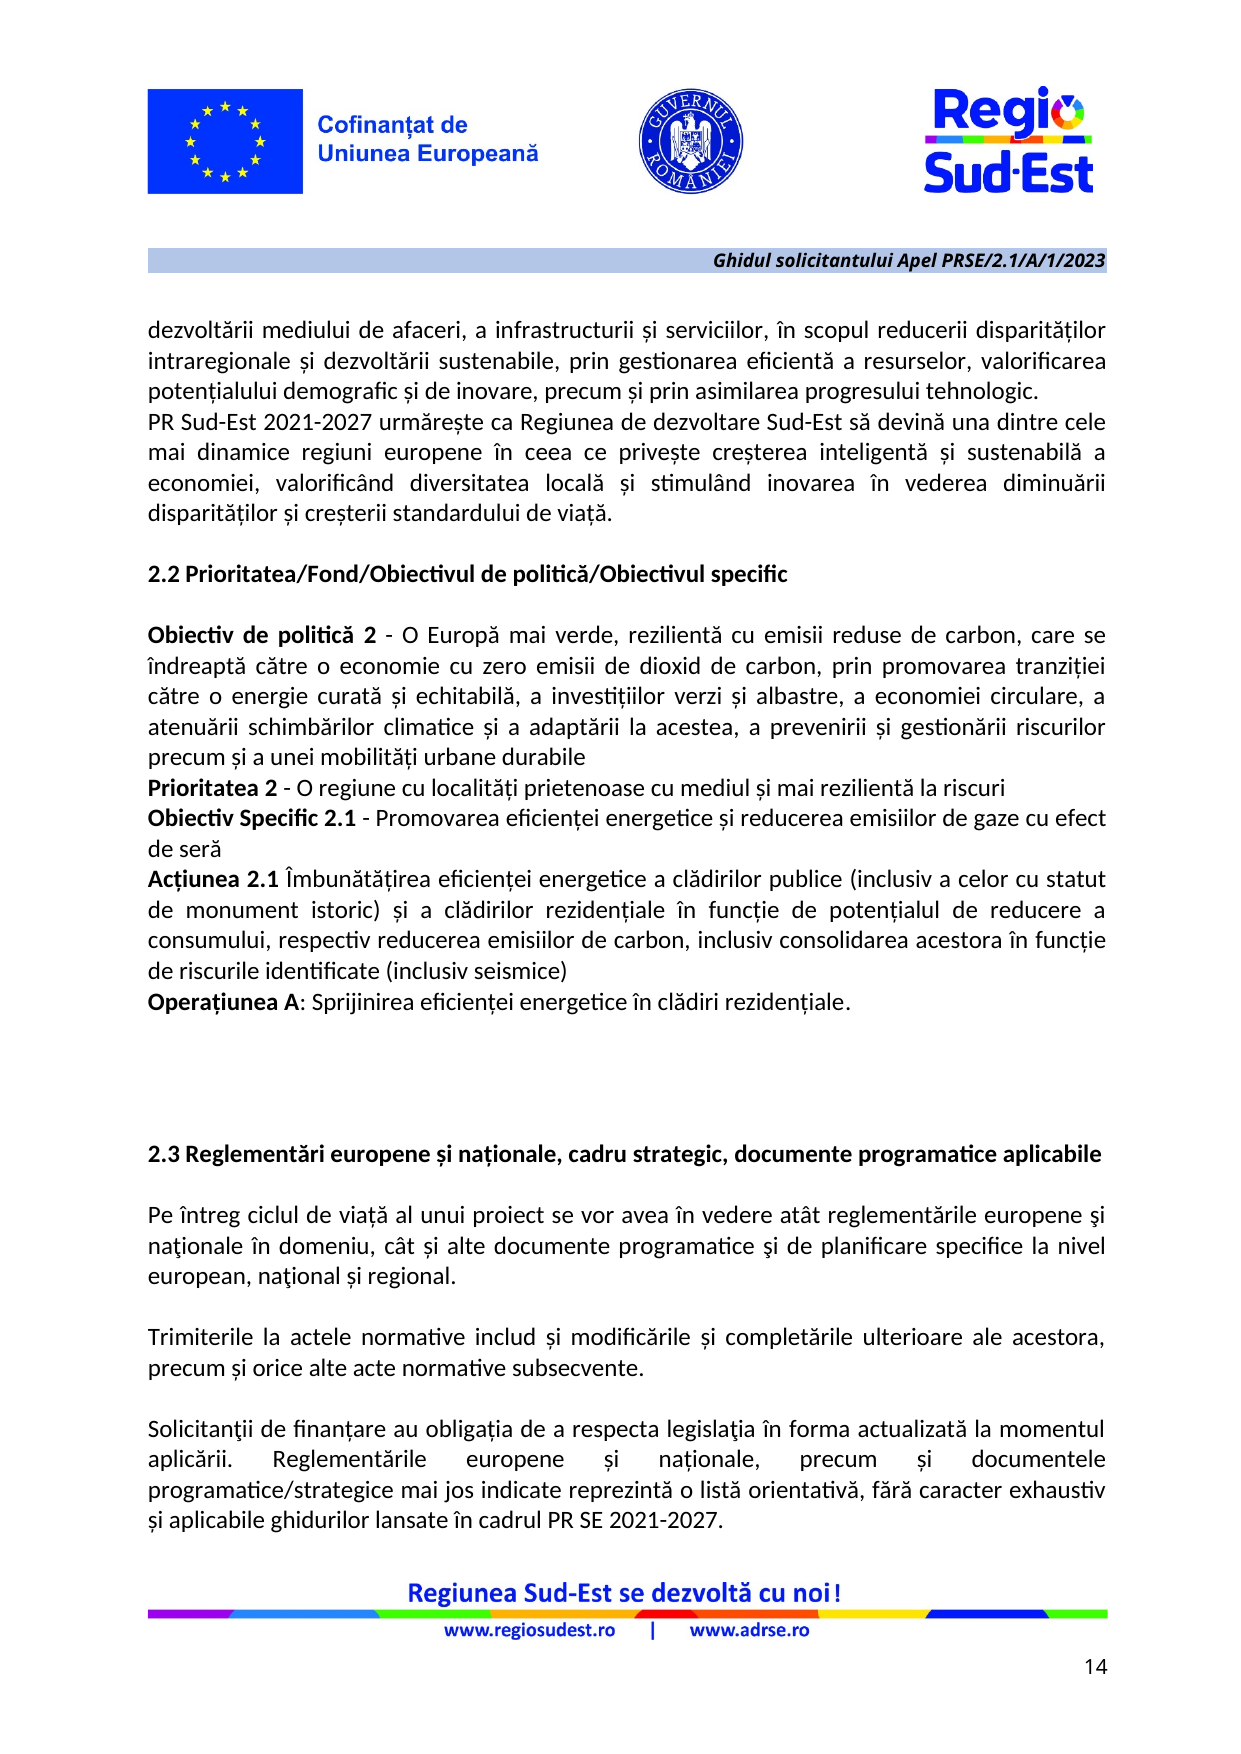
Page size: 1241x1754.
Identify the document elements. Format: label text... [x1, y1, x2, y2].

subtitle Reglementări europene și naționale, cadru strategic, documente programatice aplicabile [148, 1138, 1107, 1169]
subtitle Prioritatea/Fond/Obiectivul de politică/Obiectivul specific [148, 558, 1107, 589]
text Acțiunea 2.1 Îmbunătățirea eficienței energetice a clădirilor publice (inclusiv a celor cu statut de monument istoric) și a clădirilor rezidențiale în funcție de potențialul de reducere a consumului, respectiv reducerea emisiilor de carbon, inclusiv consolidarea acestora în funcție de riscurile identificate (inclusiv seismice) [148, 864, 1107, 986]
text PR Sud-Est 2021-2027 urmărește ca Regiunea de dezvoltare Sud-Est să devină una dintre cele mai dinamice regiuni europene în ceea ce privește creșterea inteligentă și sustenabilă a economiei, valorificând diversitatea locală și stimulând inovarea în vederea diminuării disparităților și creșterii standardului de viață. [148, 406, 1107, 528]
text Operațiunea A: Sprijinirea eficienței energetice în clădiri rezidențiale. [148, 986, 1107, 1016]
text Obiectiv Specific 2.1 - Promovarea eficienței energetice și reducerea emisiilor de gaze cu efect de seră [148, 803, 1107, 864]
picture [147, 1582, 1108, 1640]
text Solicitanţii de finanțare au obligația de a respecta legislaţia în forma actualizată la momentul aplicării. Reglementările europene și naționale, precum și documentele programatice/strategice mai jos indicate reprezintă o listă orientativă, fără caracter exhaustiv și aplicabile ghidurilor lansate în cadrul PR SE 2021-2027. [148, 1413, 1107, 1535]
text Pe întreg ciclul de viață al unui proiect se vor avea în vedere atât reglementările europene şi naţionale în domeniu, cât și alte documente programatice şi de planificare specifice la nivel european, naţional și regional. [148, 1199, 1107, 1291]
text Trimiterile la actele normative includ și modificările și completările ulterioare ale acestora, precum și orice alte acte normative subsecvente. [148, 1321, 1107, 1382]
picture [147, 86, 1093, 195]
text Obiectiv de politică 2 - O Europă mai verde, rezilientă cu emisii reduse de carbon, care se îndreaptă către o economie cu zero emisii de dioxid de carbon, prin promovarea tranziției către o energie curată și echitabilă, a investițiilor verzi și albastre, a economiei circulare, a atenuării schimbărilor climatice și a adaptării la acestea, a prevenirii și gestionării riscurilor precum și a unei mobilități urbane durabile [148, 619, 1107, 772]
text Prioritatea 2 - O regiune cu localități prietenoase cu mediul și mai rezilientă la riscuri [148, 772, 1107, 803]
